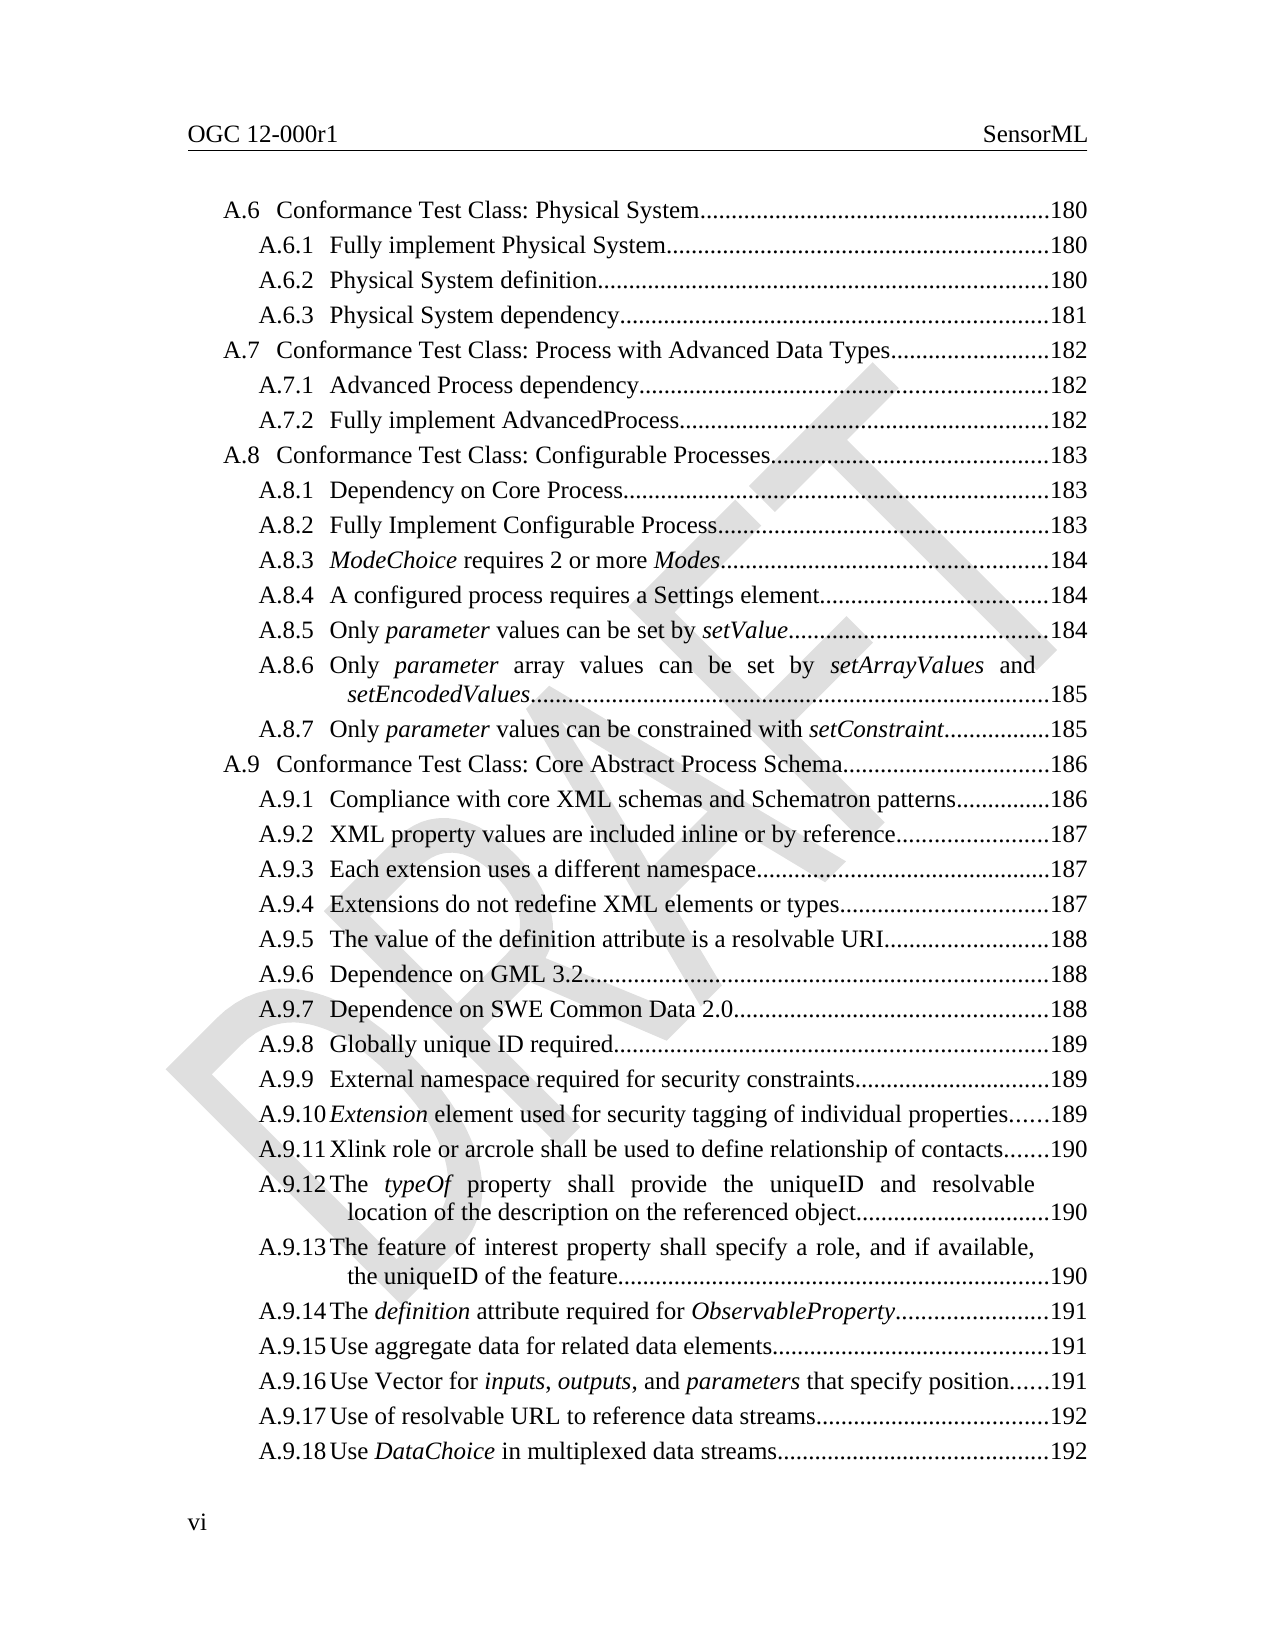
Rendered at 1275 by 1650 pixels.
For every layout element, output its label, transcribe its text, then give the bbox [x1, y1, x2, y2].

text A.9.15 Use aggregate data for related data elements 191 [258, 1331, 1036, 1360]
text A.9.1 Compliance with core XML schemas and Schematron patterns 186 [258, 784, 1036, 812]
text A.9.8 Globally unique ID required 189 [258, 1029, 1036, 1057]
text A.7 Conformance Test Class: Process with Advanced Data Types 182 [223, 335, 1036, 364]
text A.9.16 Use Vector for inputs, outputs, and parameters that specify position 191 [258, 1366, 1036, 1395]
text A.9.13 The feature of interest property shall specify a role, and if available, the uniqueID of the feature 190 [258, 1232, 1036, 1290]
text A.9.2 XML property values are included inline or by reference 187 [258, 819, 1036, 847]
text A.9.18 Use DataChoice in multiplexed data streams 192 [258, 1436, 1036, 1465]
text A.9.7 Dependence on SWE Common Data 2.0 188 [258, 994, 1036, 1022]
text A.8.2 Fully Implement Configurable Process 183 [258, 510, 1036, 539]
text A.9 Conformance Test Class: Core Abstract Process Schema 186 [223, 749, 1036, 777]
text A.9.11 Xlink role or arcrole shall be used to define relationship of contacts 190 [258, 1134, 1036, 1162]
text A.8.5 Only parameter values can be set by setValue 184 [258, 615, 1036, 644]
text A.8.3 ModeChoice requires 2 or more Modes 184 [258, 545, 1036, 574]
text A.9.3 Each extension uses a different namespace 187 [258, 854, 1036, 882]
text A.9.5 The value of the definition attribute is a resolvable URI 188 [258, 924, 1036, 952]
text A.7.1 Advanced Process dependency 182 [258, 370, 1036, 399]
text A.6.1 Fully implement Physical System 180 [258, 230, 1036, 259]
text A.8 Conformance Test Class: Configurable Processes 183 [223, 440, 1036, 469]
text A.9.10 Extension element used for security tagging of individual properties 189 [258, 1099, 1036, 1127]
text A.9.6 Dependence on GML 3.2 188 [258, 959, 1036, 987]
text A.6.3 Physical System dependency 181 [258, 300, 1036, 329]
text A.9.14 The definition attribute required for ObservableProperty 191 [258, 1296, 1036, 1325]
text A.6 Conformance Test Class: Physical System 180 [223, 195, 1036, 224]
text A.9.17 Use of resolvable URL to reference data streams 192 [258, 1401, 1036, 1430]
text A.8.4 A configured process requires a Settings element 184 [258, 580, 1036, 609]
text A.8.1 Dependency on Core Process 183 [258, 475, 1036, 504]
text A.8.6 Only parameter array values can be set by setArrayValues and setEncodedValues 185 [258, 650, 1036, 707]
text A.9.9 External namespace required for security constraints 189 [258, 1064, 1036, 1092]
text A.8.7 Only parameter values can be constrained with setConstraint 185 [258, 714, 1036, 742]
text A.9.4 Extensions do not redefine XML elements or types 187 [258, 889, 1036, 917]
text A.6.2 Physical System definition 180 [258, 265, 1036, 294]
text A.7.2 Fully implement AdvancedProcess 182 [258, 405, 1036, 434]
text A.9.12 The typeOf property shall provide the uniqueID and resolvable location of the description on the referenced object 190 [258, 1169, 1036, 1226]
